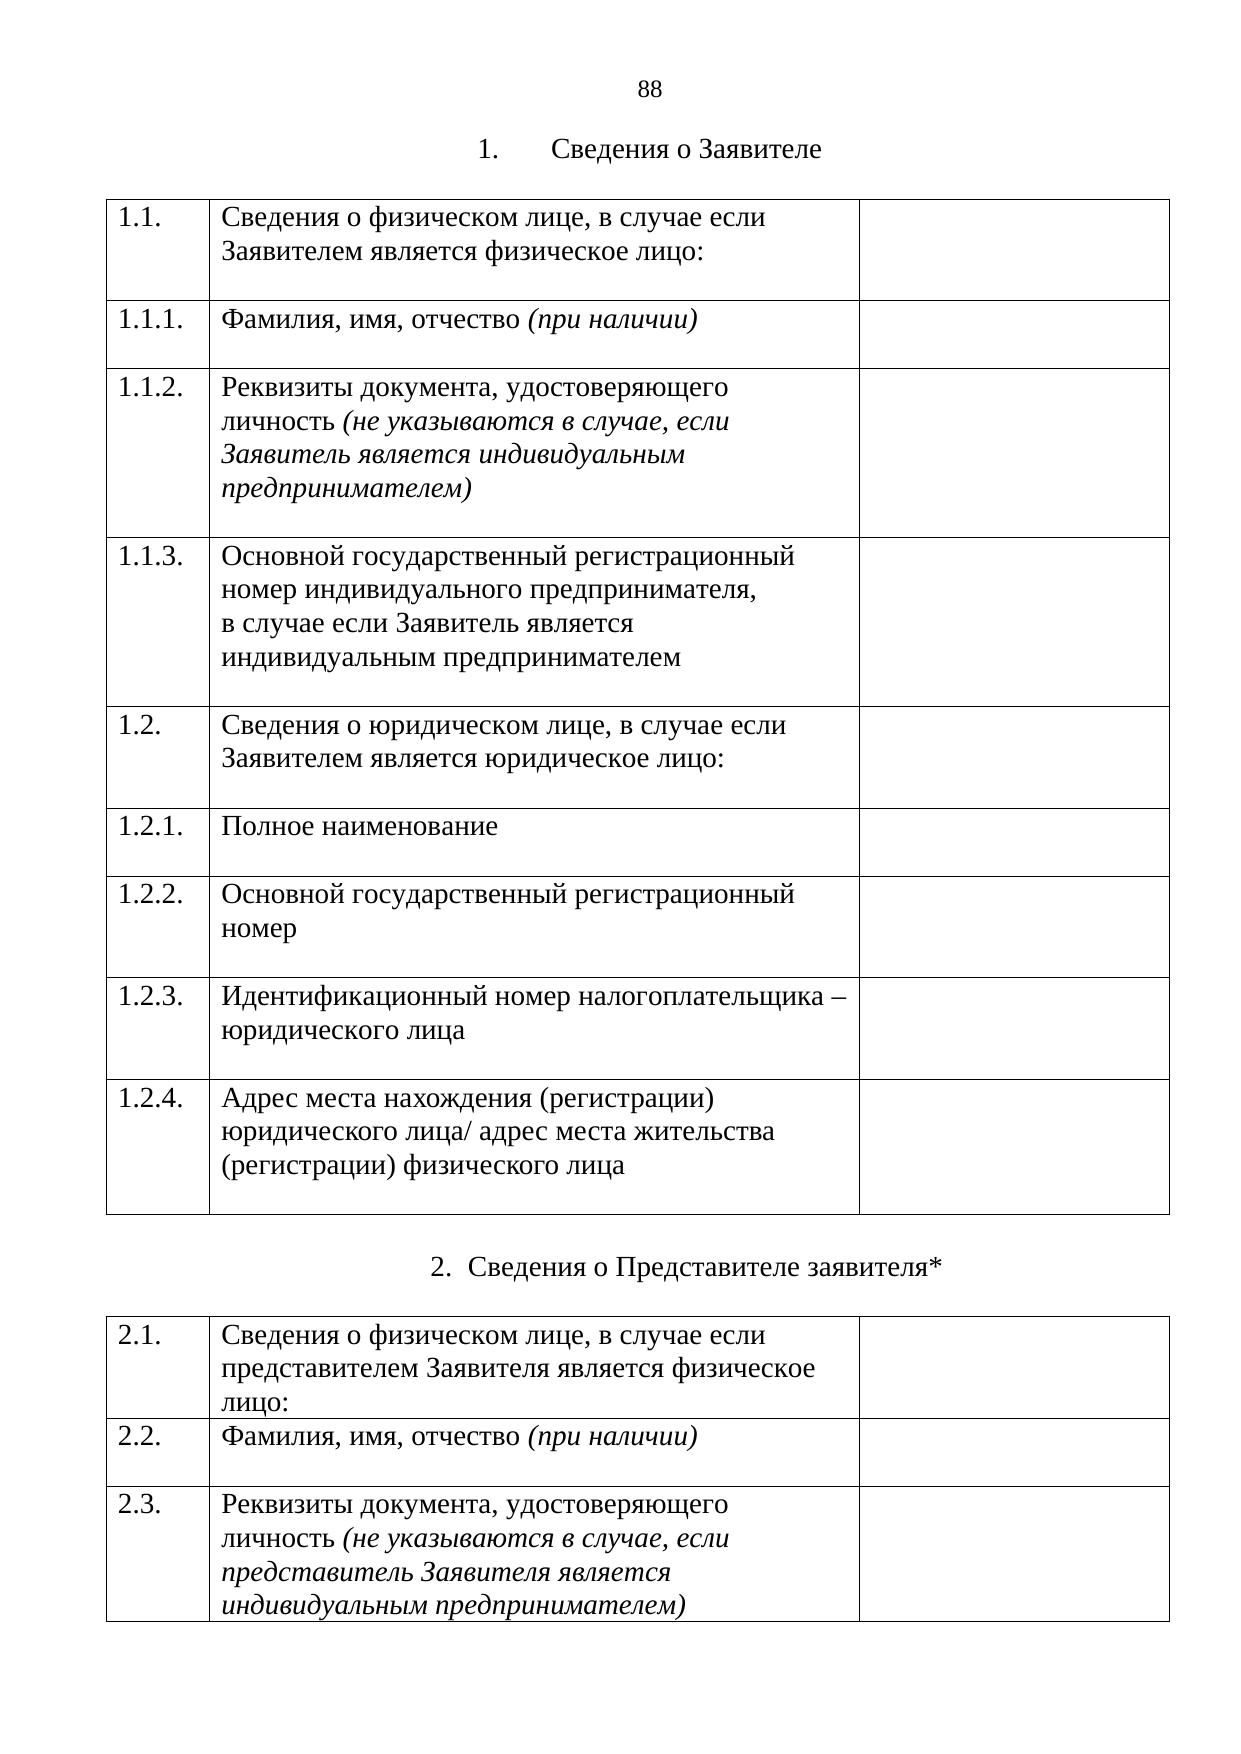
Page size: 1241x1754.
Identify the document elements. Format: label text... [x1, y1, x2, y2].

table_cell 1.2.2. [107, 877, 209, 977]
table_cell [860, 1080, 1169, 1214]
table_cell 2.3. [107, 1487, 209, 1621]
table_cell 1.1.1. [107, 301, 209, 368]
table_cell [860, 538, 1169, 706]
table_cell [860, 301, 1169, 368]
table_cell Полное наименование [210, 809, 859, 876]
table_header [860, 200, 1169, 300]
table_cell [860, 369, 1169, 537]
table_cell [860, 707, 1169, 807]
list Сведения о Заявителе [118, 131, 1181, 165]
table_cell Адрес места нахождения (регистрации) юридического лица/ адрес места жительства (регистрации) физического лица [210, 1080, 859, 1214]
table_cell [860, 978, 1169, 1079]
table_cell 1.1.3. [107, 538, 209, 706]
table_cell 1.1.2. [107, 369, 209, 537]
table_header 1.1. [107, 200, 209, 300]
table_cell [860, 1487, 1169, 1621]
table_cell 1.2.4. [107, 1080, 209, 1214]
table_cell Идентификационный номер налогоплательщика – юридического лица [210, 978, 859, 1079]
table_header Сведения о физическом лице, в случае если представителем Заявителя является физическое лицо: [210, 1317, 859, 1417]
table_cell Реквизиты документа, удостоверяющего личность (не указываются в случае, если Заявитель является индивидуальным предпринимателем) [210, 369, 859, 537]
table_header Сведения о физическом лице, в случае если Заявителем является физическое лицо: [210, 200, 859, 300]
table_cell Основной государственный регистрационный номер [210, 877, 859, 977]
table_cell [860, 809, 1169, 876]
table_cell 1.2.3. [107, 978, 209, 1079]
table_cell 2.2. [107, 1419, 209, 1486]
table_cell [860, 877, 1169, 977]
table_cell Сведения о юридическом лице, в случае если Заявителем является юридическое лицо: [210, 707, 859, 807]
table_cell Фамилия, имя, отчество (при наличии) [210, 1419, 859, 1486]
list Сведения о Представителе заявителя* [192, 1249, 1181, 1282]
table_cell Реквизиты документа, удостоверяющего личность (не указываются в случае, если представитель Заявителя является индивидуальным предпринимателем) [210, 1487, 859, 1621]
table_header 2.1. [107, 1317, 209, 1417]
table_cell 1.2. [107, 707, 209, 807]
table_cell Фамилия, имя, отчество (при наличии) [210, 301, 859, 368]
table_cell Основной государственный регистрационный номер индивидуального предпринимателя, в случае если Заявитель является индивидуальным предпринимателем [210, 538, 859, 706]
table_cell 1.2.1. [107, 809, 209, 876]
table_header [860, 1317, 1169, 1417]
table_cell [860, 1419, 1169, 1486]
